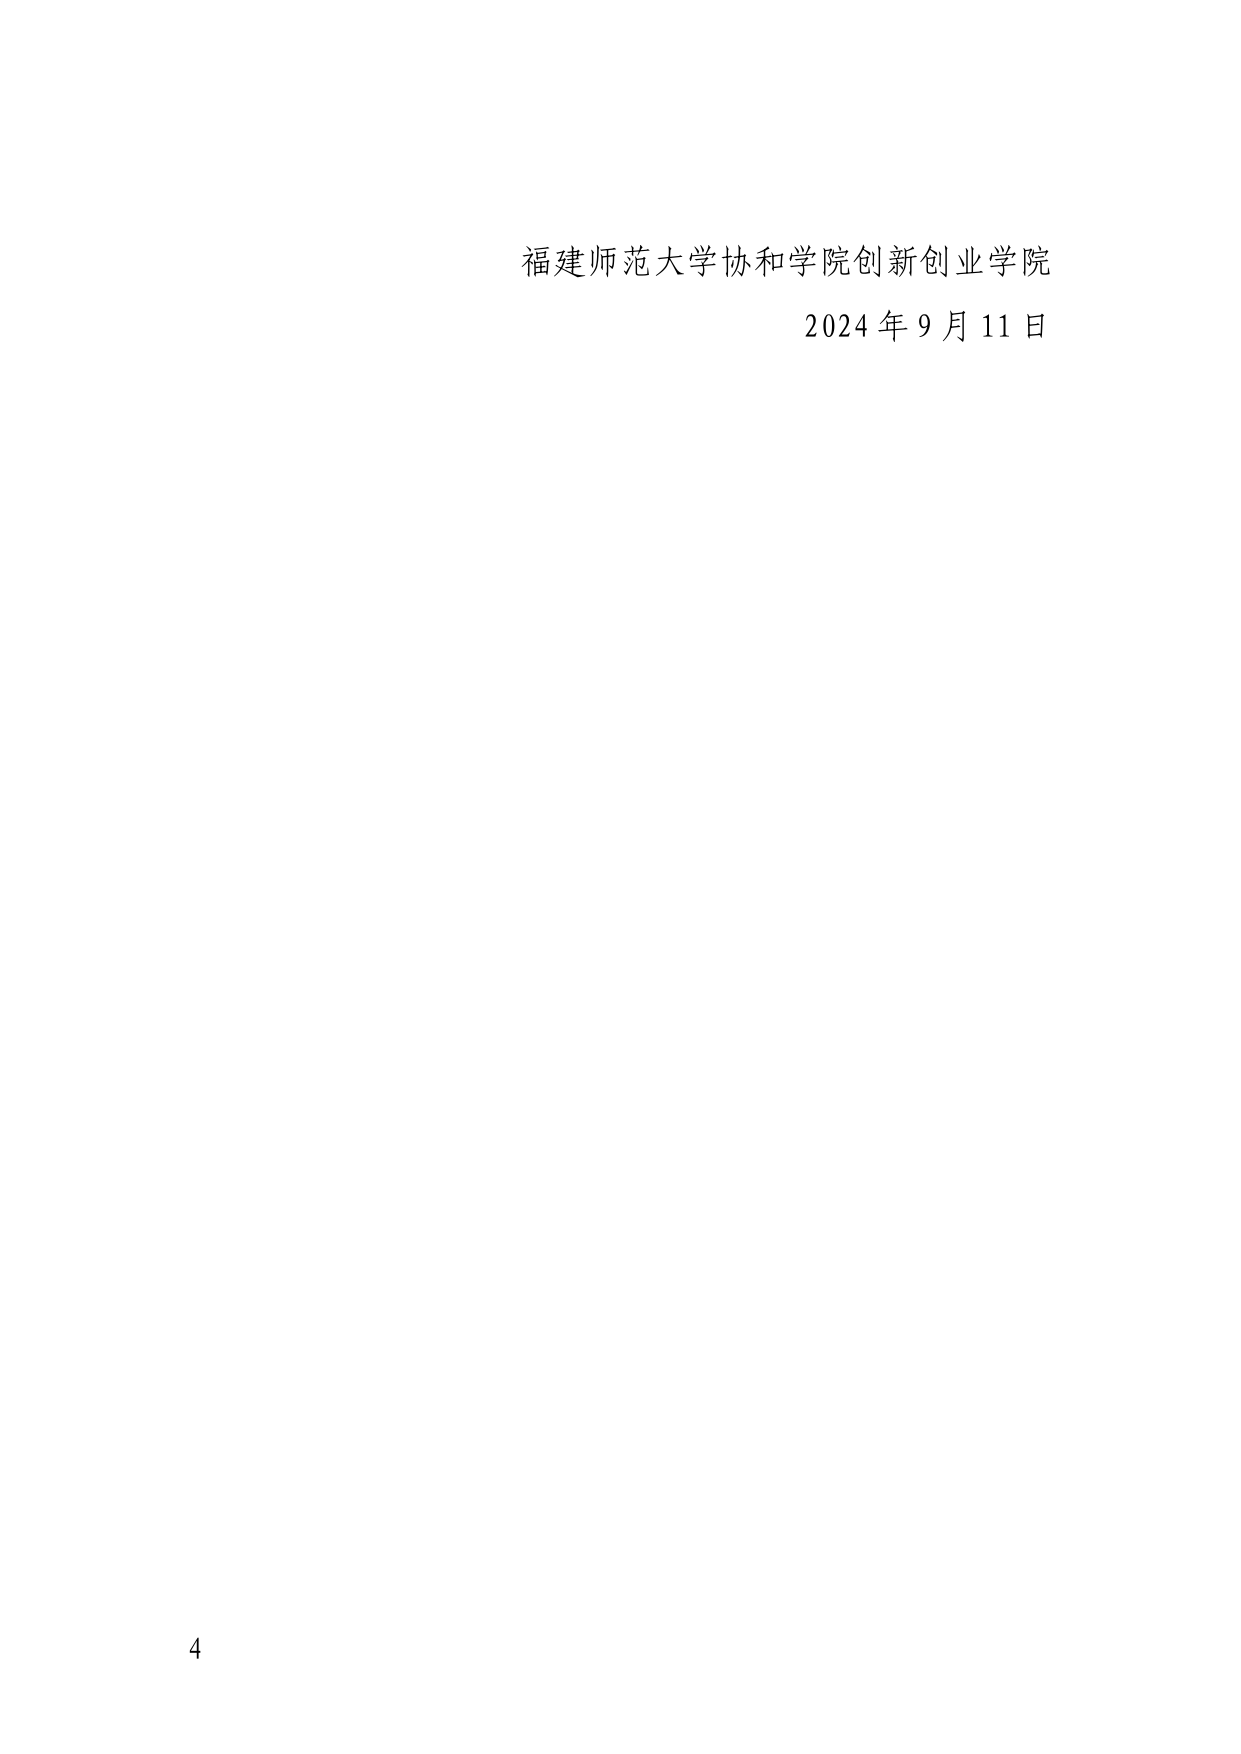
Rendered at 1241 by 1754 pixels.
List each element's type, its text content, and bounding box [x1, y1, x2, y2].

text 福建师范大学协和学院创新创业学院 [187, 227, 1053, 292]
text 2024年9月11日 [187, 292, 1053, 357]
